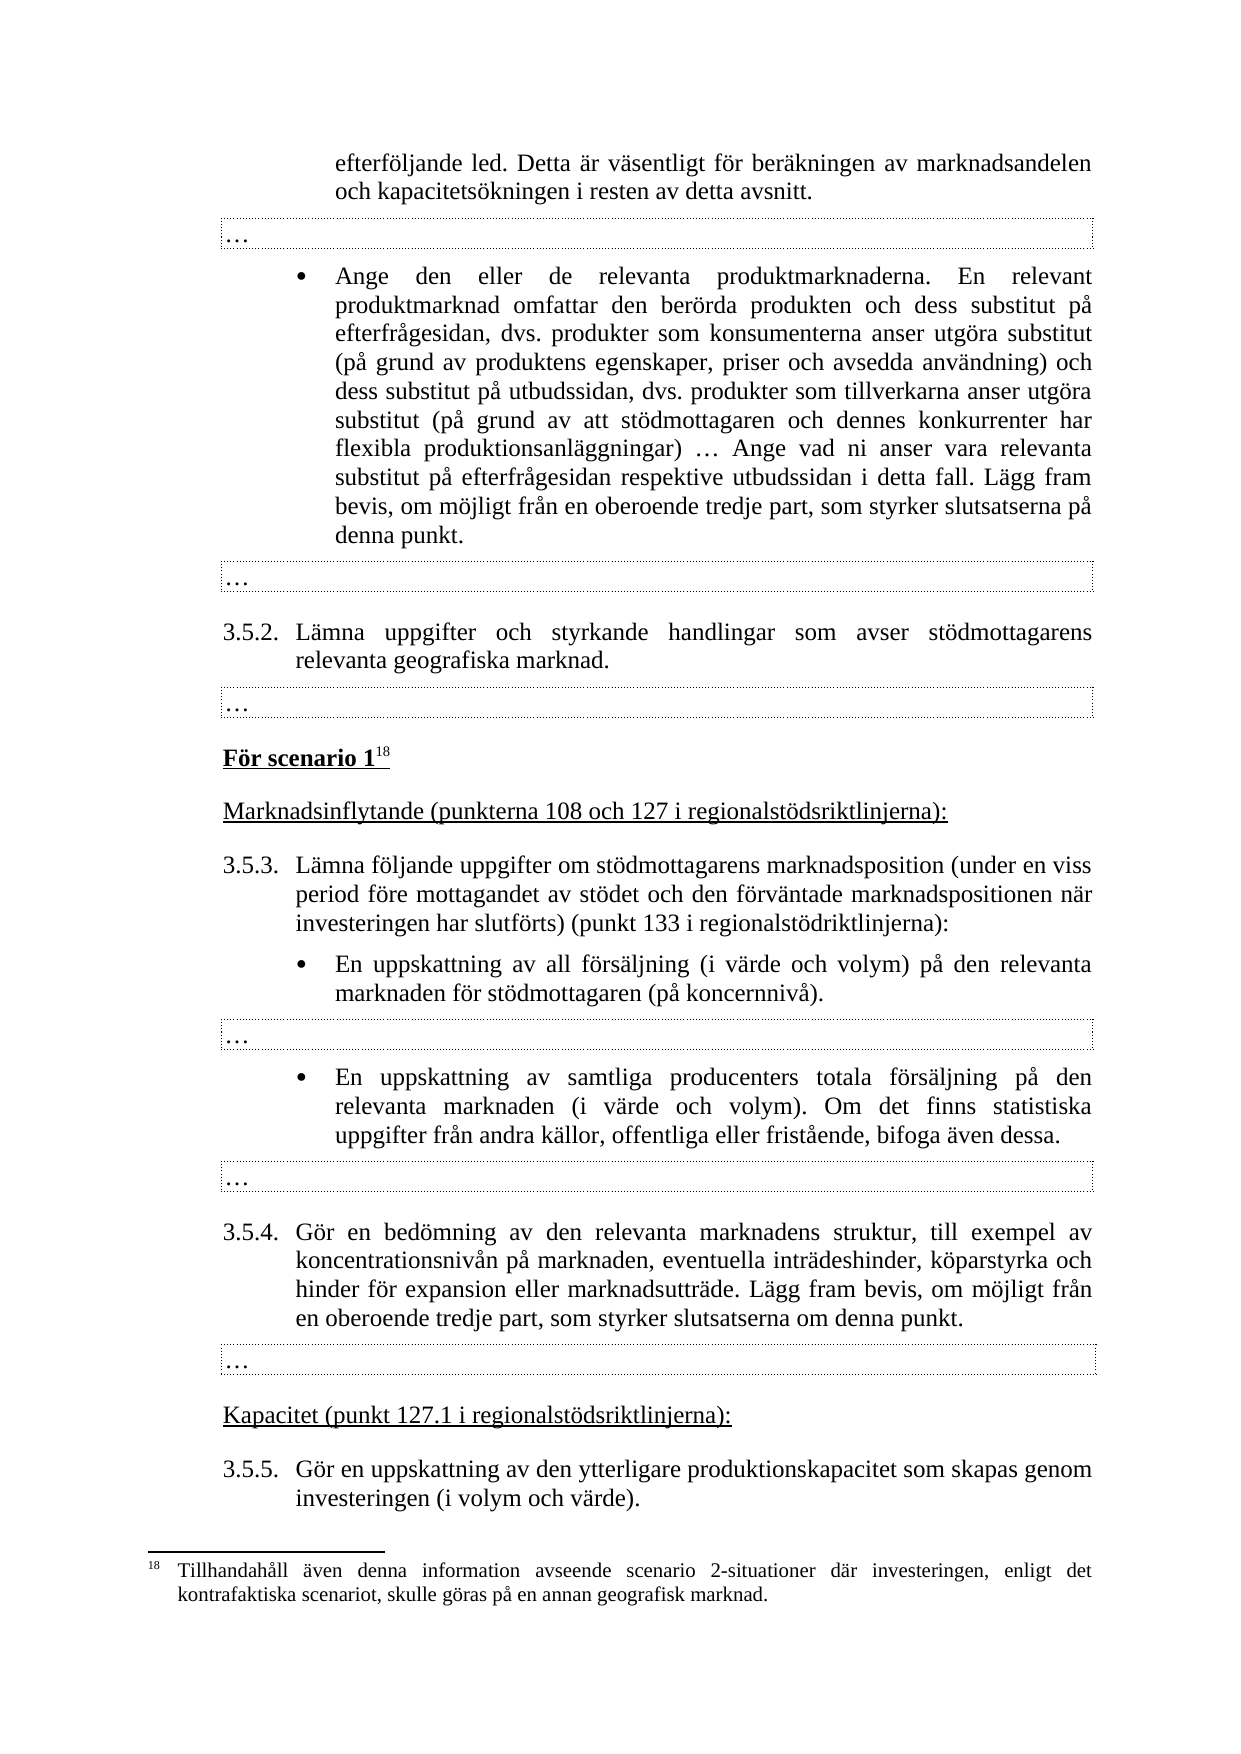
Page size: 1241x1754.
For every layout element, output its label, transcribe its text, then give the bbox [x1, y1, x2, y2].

table_header … [221, 218, 1093, 247]
list Gör en bedömning av den relevanta marknadens struktur, till exempel av koncentrationsnivån på marknaden, eventuella inträdeshinder, köparstyrka och hinder för expansion eller marknadsutträde. Lägg fram bevis, om möjligt från en oberoende tredje part, som styrker slutsatserna om denna punkt. [223, 1217, 1093, 1332]
table_header … [221, 561, 1093, 591]
list Lämna följande uppgifter om stödmottagarens marknadsposition (under en viss period före mottagandet av stödet och den förväntade marknadspositionen när investeringen har slutförts) (punkt 133 i regionalstödriktlinjerna): [223, 850, 1093, 936]
text Ange den eller de relevanta produktmarknaderna. En relevant produktmarknad omfattar den berörda produkten och dess substitut på efterfrågesidan, dvs. produkter som konsumenterna anser utgöra substitut (på grund av produktens egenskaper, priser och avsedda användning) och dess substitut på utbudssidan, dvs. produkter som tillverkarna anser utgöra substitut (på grund av att stödmottagaren och dennes konkurrenter har flexibla produktionsanläggningar) … Ange vad ni anser vara relevanta substitut på efterfrågesidan respektive utbudssidan i detta fall. Lägg fram bevis, om möjligt från en oberoende tredje part, som styrker slutsatserna på denna punkt. [297, 261, 1093, 548]
text En uppskattning av samtliga producenters totala försäljning på den relevanta marknaden (i värde och volym). Om det finns statistiska uppgifter från andra källor, offentliga eller fristående, bifoga även dessa. [297, 1062, 1093, 1148]
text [297, 148, 1093, 205]
table_header … [221, 1019, 1093, 1049]
list Lämna uppgifter och styrkande handlingar som avser stödmottagarens relevanta geografiska marknad. [223, 617, 1093, 674]
table_header … [221, 687, 1093, 717]
text En uppskattning av all försäljning (i värde och volym) på den relevanta marknaden för stödmottagaren (på koncernnivå). [297, 949, 1093, 1006]
text För scenario 1 [223, 743, 1093, 771]
table_header … [221, 1344, 1096, 1374]
table_header … [221, 1161, 1093, 1191]
text Kapacitet (punkt 127.1 i regionalstödsriktlinjerna): [223, 1400, 1093, 1429]
list Gör en uppskattning av den ytterligare produktionskapacitet som skapas genom investeringen (i volym och värde). [223, 1454, 1093, 1511]
text Marknadsinflytande (punkterna 108 och 127 i regionalstödsriktlinjerna): [223, 796, 1093, 825]
